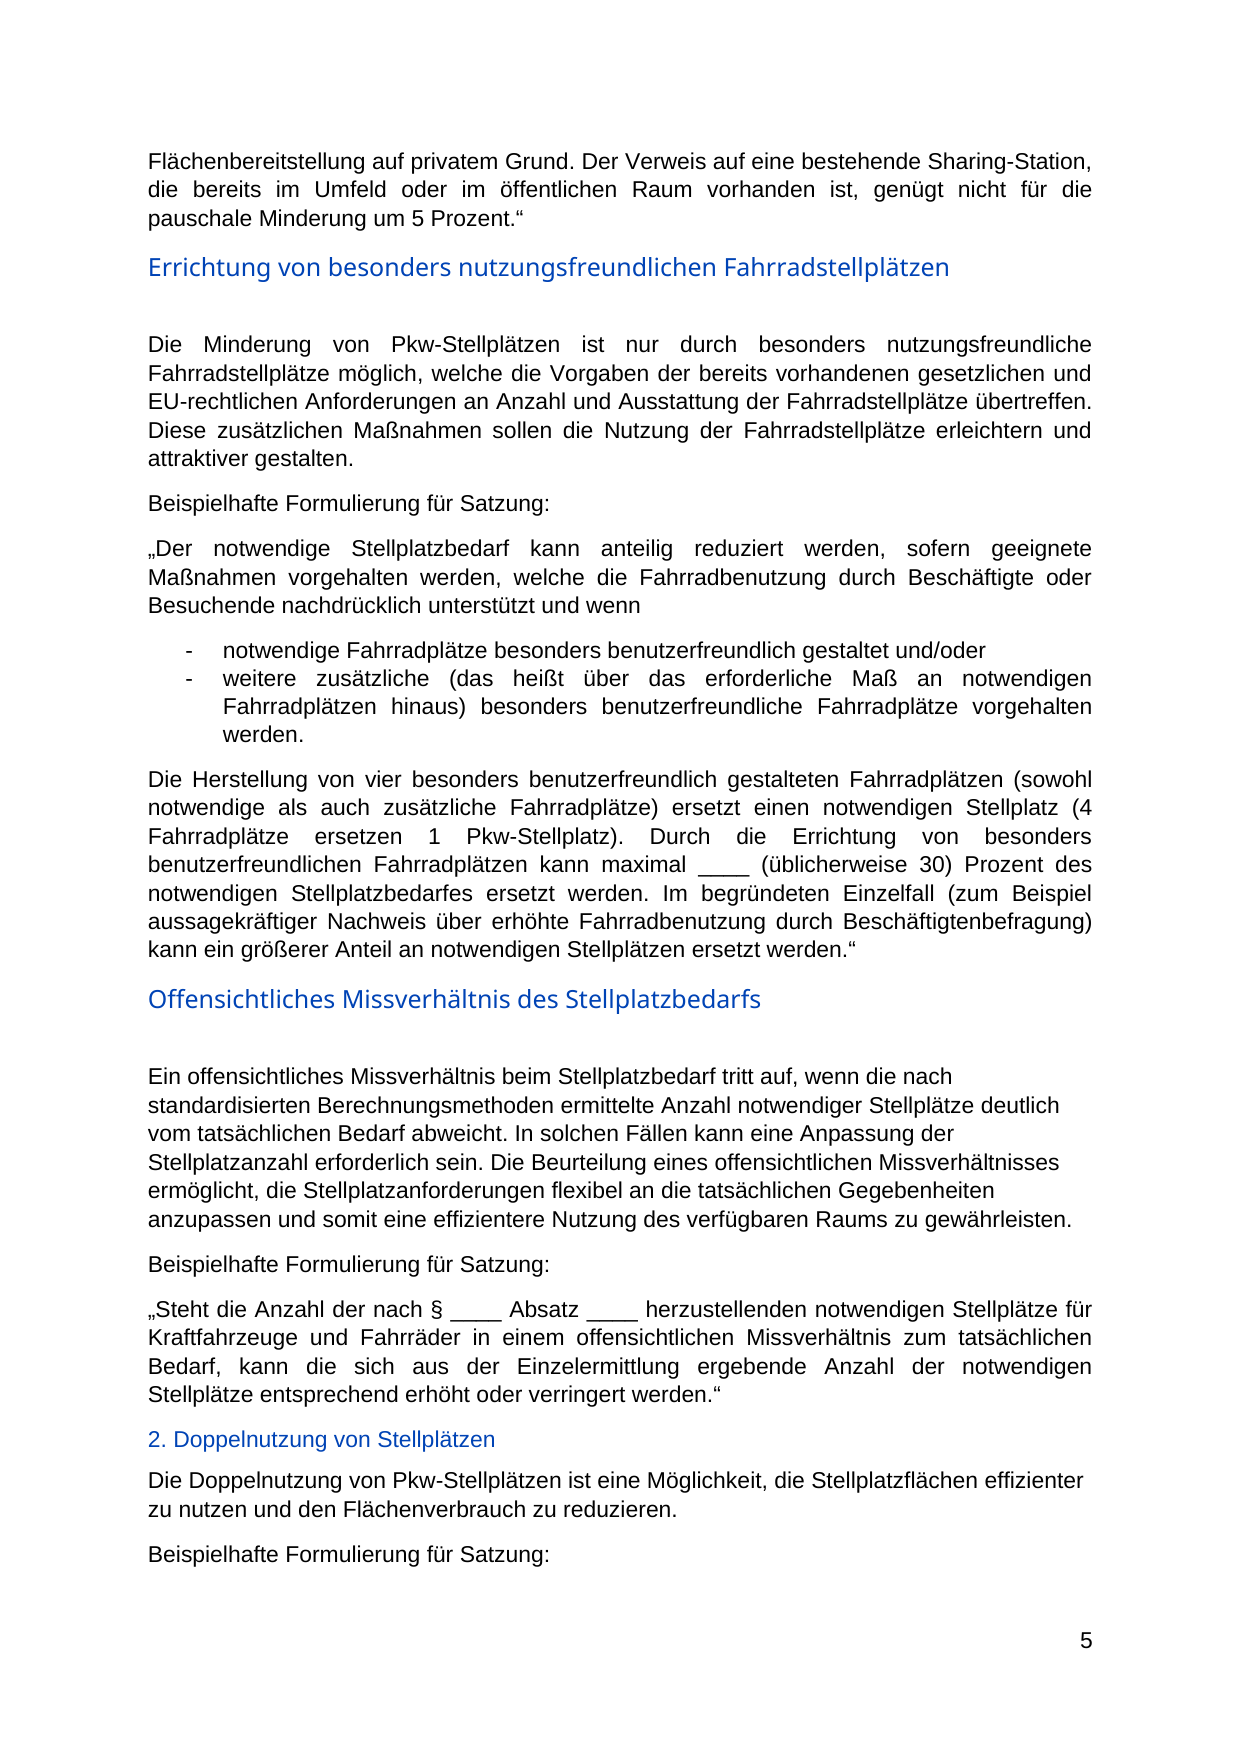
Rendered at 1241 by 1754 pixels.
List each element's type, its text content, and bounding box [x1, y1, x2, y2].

text Die Minderung von Pkw-Stellplätzen ist nur durch besonders nutzungsfreundliche Fahrradstellplätze möglich, welche die Vorgaben der bereits vorhandenen gesetzlichen und EU-rechtlichen Anforderungen an Anzahl und Ausstattung der Fahrradstellplätze übertreffen. Diese zusätzlichen Maßnahmen sollen die Nutzung der Fahrradstellplätze erleichtern und attraktiver gestalten. [148, 331, 1093, 472]
text Die Herstellung von vier besonders benutzerfreundlich gestalteten Fahrradplätzen (sowohl notwendige als auch zusätzliche Fahrradplätze) ersetzt einen notwendigen Stellplatz (4 Fahrradplätze ersetzen 1 Pkw-Stellplatz). Durch die Errichtung von besonders benutzerfreundlichen Fahrradplätzen kann maximal ____ (üblicherweise 30) Prozent des notwendigen Stellplatzbedarfes ersetzt werden. Im begründeten Einzelfall (zum Beispiel aussagekräftiger Nachweis über erhöhte Fahrradbenutzung durch Beschäftigtenbefragung) kann ein größerer Anteil an notwendigen Stellplätzen ersetzt werden.“ [148, 766, 1093, 963]
text „Der notwendige Stellplatzbedarf kann anteilig reduziert werden, sofern geeignete Maßnahmen vorgehalten werden, welche die Fahrradbenutzung durch Beschäftigte oder Besuchende nachdrücklich unterstützt und wenn [148, 535, 1093, 619]
list notwendige Fahrradplätze besonders benutzerfreundlich gestaltet und/oder [185, 637, 1093, 664]
list weitere zusätzliche (das heißt über das erforderliche Maß an notwendigen Fahrradplätzen hinaus) besonders benutzerfreundliche Fahrradplätze vorgehalten werden. [185, 665, 1093, 747]
text Beispielhafte Formulierung für Satzung: [148, 1251, 1093, 1277]
subtitle Errichtung von besonders nutzungsfreundlichen Fahrradstellplätzen [148, 249, 1093, 284]
text „Steht die Anzahl der nach § ____ Absatz ____ herzustellenden notwendigen Stellplätze für Kraftfahrzeuge und Fahrräder in einem offensichtlichen Missverhältnis zum tatsächlichen Bedarf, kann die sich aus der Einzelermittlung ergebende Anzahl der notwendigen Stellplätze entsprechend erhöht oder verringert werden.“ [148, 1296, 1093, 1407]
subtitle Offensichtliches Missverhältnis des Stellplatzbedarfs [148, 981, 1093, 1016]
text Beispielhafte Formulierung für Satzung: [148, 490, 1093, 517]
text Beispielhafte Formulierung für Satzung: [148, 1541, 1093, 1567]
subtitle 2. Doppelnutzung von Stellplätzen [148, 1426, 1093, 1452]
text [148, 148, 1093, 231]
text Die Doppelnutzung von Pkw-Stellplätzen ist eine Möglichkeit, die Stellplatzflächen effizienter zu nutzen und den Flächenverbrauch zu reduzieren. [148, 1467, 1093, 1522]
text Ein offensichtliches Missverhältnis beim Stellplatzbedarf tritt auf, wenn die nach standardisierten Berechnungsmethoden ermittelte Anzahl notwendiger Stellplätze deutlich vom tatsächlichen Bedarf abweicht. In solchen Fällen kann eine Anpassung der Stellplatzanzahl erforderlich sein. Die Beurteilung eines offensichtlichen Missverhältnisses ermöglicht, die Stellplatzanforderungen flexibel an die tatsächlichen Gegebenheiten anzupassen und somit eine effizientere Nutzung des verfügbaren Raums zu gewährleisten. [148, 1063, 1093, 1232]
